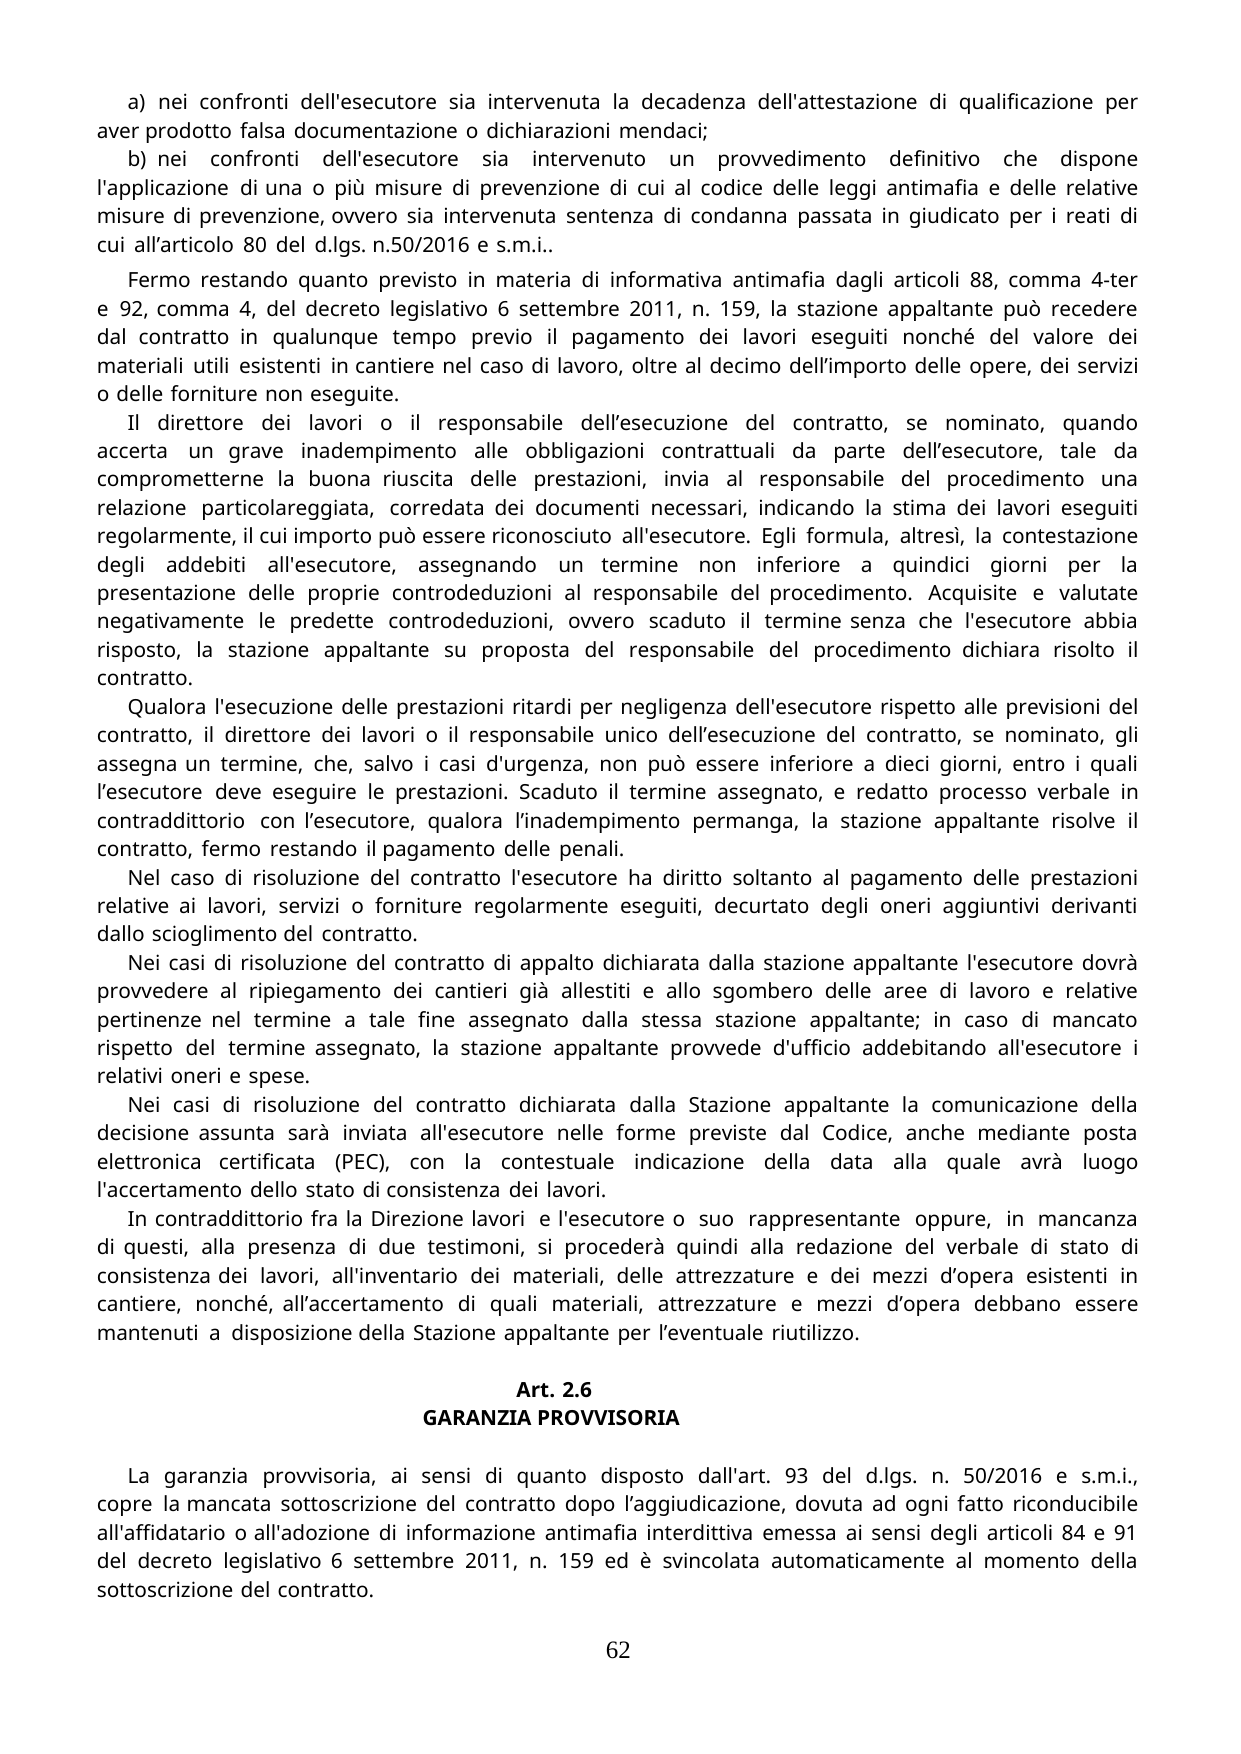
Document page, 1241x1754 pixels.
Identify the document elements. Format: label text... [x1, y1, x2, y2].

subtitle GARANZIA PROVVISORIA [85, 1403, 947, 1432]
text Nel caso di risoluzione del contratto l'esecutore ha diritto soltanto al pagamento delle prestazioni relative ai lavori, servizi o forniture regolarmente eseguiti, decurtato degli oneri aggiuntivi derivanti dallo scioglimento del contratto. [97, 863, 1138, 948]
text Il direttore dei lavori o il responsabile dell’esecuzione del contratto, se nominato, quando accerta un grave inadempimento alle obbligazioni contrattuali da parte dell’esecutore, tale da comprometterne la buona riuscita delle prestazioni, invia al responsabile del procedimento una relazione particolareggiata, corredata dei documenti necessari, indicando la stima dei lavori eseguiti regolarmente, il cui importo può essere riconosciuto all'esecutore. Egli formula, altresì, la contestazione degli addebiti all'esecutore, assegnando un termine non inferiore a quindici giorni per la presentazione delle proprie controdeduzioni al responsabile del procedimento. Acquisite e valutate negativamente le predette controdeduzioni, ovvero scaduto il termine senza che l'esecutore abbia risposto, la stazione appaltante su proposta del responsabile del procedimento dichiara risolto il contratto. [97, 408, 1139, 692]
subtitle Art. 2.6 [85, 1375, 947, 1403]
list nei confronti dell'esecutore sia intervenuta la decadenza dell'attestazione di qualificazione per aver prodotto falsa documentazione o dichiarazioni mendaci; [97, 87, 1138, 144]
text Fermo restando quanto previsto in materia di informativa antimafia dagli articoli 88, comma 4-ter e 92, comma 4, del decreto legislativo 6 settembre 2011, n. 159, la stazione appaltante può recedere dal contratto in qualunque tempo previo il pagamento dei lavori eseguiti nonché del valore dei materiali utili esistenti in cantiere nel caso di lavoro, oltre al decimo dell’importo delle opere, dei servizi o delle forniture non eseguite. [97, 265, 1139, 408]
text Nei casi di risoluzione del contratto dichiarata dalla Stazione appaltante la comunicazione della decisione assunta sarà inviata all'esecutore nelle forme previste dal Codice, anche mediante posta elettronica certificata (PEC), con la contestuale indicazione della data alla quale avrà luogo l'accertamento dello stato di consistenza dei lavori. [97, 1090, 1138, 1204]
text Nei casi di risoluzione del contratto di appalto dichiarata dalla stazione appaltante l'esecutore dovrà provvedere al ripiegamento dei cantieri già allestiti e allo sgombero delle aree di lavoro e relative pertinenze nel termine a tale fine assegnato dalla stessa stazione appaltante; in caso di mancato rispetto del termine assegnato, la stazione appaltante provvede d'ufficio addebitando all'esecutore i relativi oneri e spese. [97, 948, 1138, 1090]
text La garanzia provvisoria, ai sensi di quanto disposto dall'art. 93 del d.lgs. n. 50/2016 e s.m.i., copre la mancata sottoscrizione del contratto dopo l’aggiudicazione, dovuta ad ogni fatto riconducibile all'affidatario o all'adozione di informazione antimafia interdittiva emessa ai sensi degli articoli 84 e 91 del decreto legislativo 6 settembre 2011, n. 159 ed è svincolata automaticamente al momento della sottoscrizione del contratto. [97, 1461, 1138, 1603]
text Qualora l'esecuzione delle prestazioni ritardi per negligenza dell'esecutore rispetto alle previsioni del contratto, il direttore dei lavori o il responsabile unico dell’esecuzione del contratto, se nominato, gli assegna un termine, che, salvo i casi d'urgenza, non può essere inferiore a dieci giorni, entro i quali l’esecutore deve eseguire le prestazioni. Scaduto il termine assegnato, e redatto processo verbale in contraddittorio con l’esecutore, qualora l’inadempimento permanga, la stazione appaltante risolve il contratto, fermo restando il pagamento delle penali. [97, 692, 1139, 863]
text In contraddittorio fra la Direzione lavori e l'esecutore o suo rappresentante oppure, in mancanza di questi, alla presenza di due testimoni, si procederà quindi alla redazione del verbale di stato di consistenza dei lavori, all'inventario dei materiali, delle attrezzature e dei mezzi d’opera esistenti in cantiere, nonché, all’accertamento di quali materiali, attrezzature e mezzi d’opera debbano essere mantenuti a disposizione della Stazione appaltante per l’eventuale riutilizzo. [97, 1204, 1139, 1346]
list nei confronti dell'esecutore sia intervenuto un provvedimento definitivo che dispone l'applicazione di una o più misure di prevenzione di cui al codice delle leggi antimafia e delle relative misure di prevenzione, ovvero sia intervenuta sentenza di condanna passata in giudicato per i reati di cui all’articolo 80 del d.lgs. n.50/2016 e s.m.i.. [97, 144, 1139, 258]
